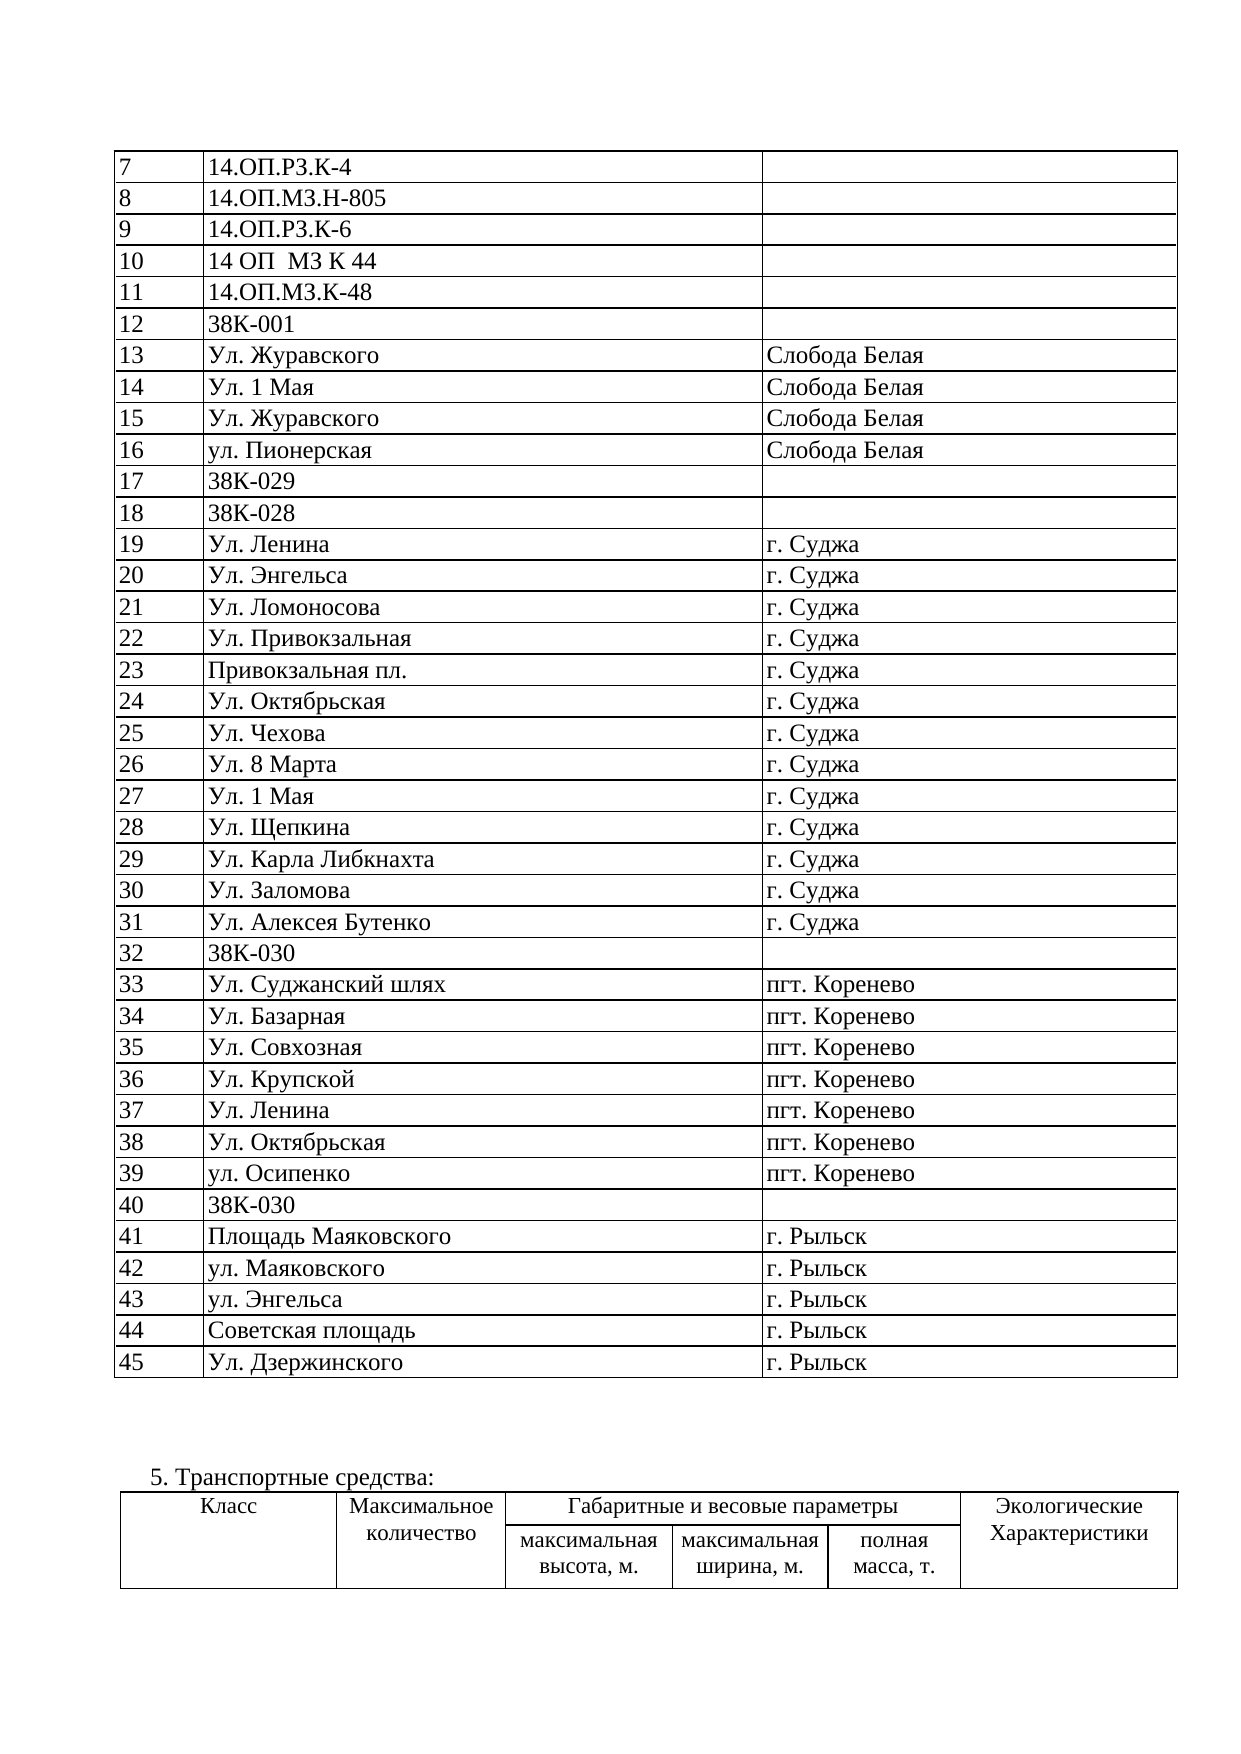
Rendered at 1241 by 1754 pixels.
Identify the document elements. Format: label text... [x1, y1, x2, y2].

table_cell Ул. Заломова [204, 875, 762, 905]
table_cell г. Суджа [763, 842, 1177, 873]
table_cell 33 [115, 969, 203, 999]
table_cell 18 [115, 497, 203, 527]
table_cell 38К-028 [204, 498, 762, 527]
table_cell 43 [115, 1284, 203, 1314]
table_cell 44 [115, 1315, 203, 1345]
table_cell максимальная высота, м. [506, 1526, 672, 1588]
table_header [961, 1493, 1177, 1588]
table_cell Ул. Карла Либкнахта [204, 844, 762, 873]
table_cell Ул. Совхозная [204, 1032, 762, 1062]
table_cell г. Рыльск [763, 1314, 1177, 1345]
table_cell Ул. Крупской [204, 1064, 762, 1094]
table_cell г. Суджа [763, 905, 1177, 936]
table_cell 37 [115, 1095, 203, 1125]
table_cell 14 ОП МЗ К 44 [204, 246, 762, 276]
table_cell Ул. Журавского [204, 403, 762, 433]
table_cell г. Суджа [763, 779, 1177, 811]
table_cell 36 [115, 1063, 203, 1094]
table_cell Привокзальная пл. [204, 655, 762, 685]
table_cell г. Рыльск [763, 1345, 1177, 1377]
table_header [337, 1493, 505, 1588]
table_cell 41 [115, 1221, 203, 1251]
table_cell г. Суджа [763, 528, 1177, 559]
table_cell г. Суджа [763, 874, 1177, 905]
table_cell Ул. Чехова [204, 718, 762, 748]
table_cell 15 [115, 403, 203, 433]
table_cell 27 [115, 780, 203, 811]
table_cell 9 [115, 214, 203, 244]
table_cell [763, 213, 1177, 244]
table_cell 34 [115, 1000, 203, 1031]
table_cell г. Суджа [763, 716, 1177, 748]
table_cell Слобода Белая [763, 402, 1177, 433]
table_cell 7 [115, 152, 203, 181]
table_cell 20 [115, 560, 203, 590]
table_cell г. Рыльск [763, 1251, 1177, 1282]
table_cell ул. Маяковского [204, 1253, 762, 1282]
table_header Габаритные и весовые параметры [506, 1493, 960, 1524]
table_cell 38К-030 [204, 1190, 762, 1219]
table_cell 38К-001 [204, 309, 762, 339]
table_cell ул. Осипенко [204, 1158, 762, 1188]
table_cell г. Суджа [763, 622, 1177, 653]
table_cell 19 [115, 529, 203, 559]
table_cell Ул. Журавского [204, 340, 762, 370]
table_cell [763, 1188, 1177, 1219]
table_cell Ул. Октябрьская [204, 1127, 762, 1157]
table_cell г. Суджа [763, 590, 1177, 622]
table_cell Ул. Привокзальная [204, 623, 762, 653]
table_cell Ул. Суджанский шлях [204, 970, 762, 999]
table_cell Слобода Белая [763, 433, 1177, 464]
table_cell пгт. Коренево [763, 968, 1177, 999]
table_cell 14.ОП.РЗ.К-6 [204, 215, 762, 244]
table_cell Ул. Базарная [204, 1001, 762, 1031]
table_cell г. Рыльск [763, 1220, 1177, 1251]
table_cell [763, 244, 1177, 276]
table_cell 32 [115, 938, 203, 968]
table_cell пгт. Коренево [763, 1125, 1177, 1157]
text 5. Транспортные средства: [150, 1462, 1090, 1491]
table_cell пгт. Коренево [763, 1031, 1177, 1062]
table_cell 14.ОП.РЗ.К-4 [204, 152, 762, 181]
table_cell ул. Энгельса [204, 1284, 762, 1314]
table_cell 21 [115, 591, 203, 622]
table_cell г. Суджа [763, 653, 1177, 685]
table_cell полная масса, т. [829, 1526, 960, 1588]
table_cell 14 [115, 371, 203, 402]
table_cell [763, 496, 1177, 527]
table_cell Ул. Энгельса [204, 561, 762, 590]
table_cell г. Суджа [763, 559, 1177, 590]
table_cell Ул. Щепкина [204, 812, 762, 842]
table_cell [763, 465, 1177, 496]
table_cell Ул. Алексея Бутенко [204, 907, 762, 936]
table_cell 29 [115, 843, 203, 873]
table_cell ул. Пионерская [204, 435, 762, 464]
table_cell Ул. 8 Марта [204, 749, 762, 779]
table_cell г. Суджа [763, 685, 1177, 716]
table_cell 14.ОП.МЗ.К-48 [204, 277, 762, 307]
table_cell [763, 936, 1177, 968]
table_cell пгт. Коренево [763, 999, 1177, 1031]
table_cell 31 [115, 906, 203, 936]
table_cell г. Рыльск [763, 1283, 1177, 1314]
table_cell максимальная ширина, м. [673, 1526, 827, 1588]
table_cell Ул. Ленина [204, 1095, 762, 1125]
table_cell Советская площадь [204, 1316, 762, 1345]
table_cell 26 [115, 749, 203, 779]
table_cell 24 [115, 686, 203, 716]
table_cell 17 [115, 466, 203, 496]
table_cell 42 [115, 1252, 203, 1282]
table_cell Площадь Маяковского [204, 1221, 762, 1251]
table_cell пгт. Коренево [763, 1062, 1177, 1094]
table_cell Слобода Белая [763, 370, 1177, 402]
table_cell [763, 307, 1177, 339]
table_cell 8 [115, 183, 203, 213]
table_cell г. Суджа [763, 748, 1177, 779]
table_cell 28 [115, 812, 203, 842]
table_cell 30 [115, 875, 203, 905]
table_cell 22 [115, 623, 203, 653]
table_cell [763, 276, 1177, 307]
table_cell Ул. Ленина [204, 529, 762, 559]
table_cell Ул. Ломоносова [204, 592, 762, 622]
table_cell г. Суджа [763, 811, 1177, 842]
table_cell 16 [115, 434, 203, 464]
table_cell 14.ОП.МЗ.Н-805 [204, 183, 762, 213]
table_cell [763, 181, 1177, 213]
table_cell 10 [115, 245, 203, 276]
table_cell 39 [115, 1158, 203, 1188]
table_cell 12 [115, 308, 203, 339]
table_cell 35 [115, 1032, 203, 1062]
table_cell 40 [115, 1189, 203, 1219]
table_header Класс [121, 1493, 336, 1588]
table_cell пгт. Коренево [763, 1157, 1177, 1188]
table_cell 45 [115, 1346, 203, 1377]
table_cell 11 [115, 277, 203, 307]
table_cell 38К-029 [204, 466, 762, 496]
table_cell Ул. Дзержинского [204, 1347, 762, 1377]
table_cell 38 [115, 1126, 203, 1157]
table_cell 23 [115, 654, 203, 685]
table_cell 25 [115, 717, 203, 748]
table_cell Ул. 1 Мая [204, 781, 762, 811]
table_cell 13 [115, 340, 203, 370]
table_cell пгт. Коренево [763, 1094, 1177, 1125]
table_cell 38К-030 [204, 938, 762, 968]
table_cell [763, 152, 1177, 181]
table_cell Слобода Белая [763, 339, 1177, 370]
table_cell Ул. Октябрьская [204, 686, 762, 716]
table_cell Ул. 1 Мая [204, 372, 762, 402]
